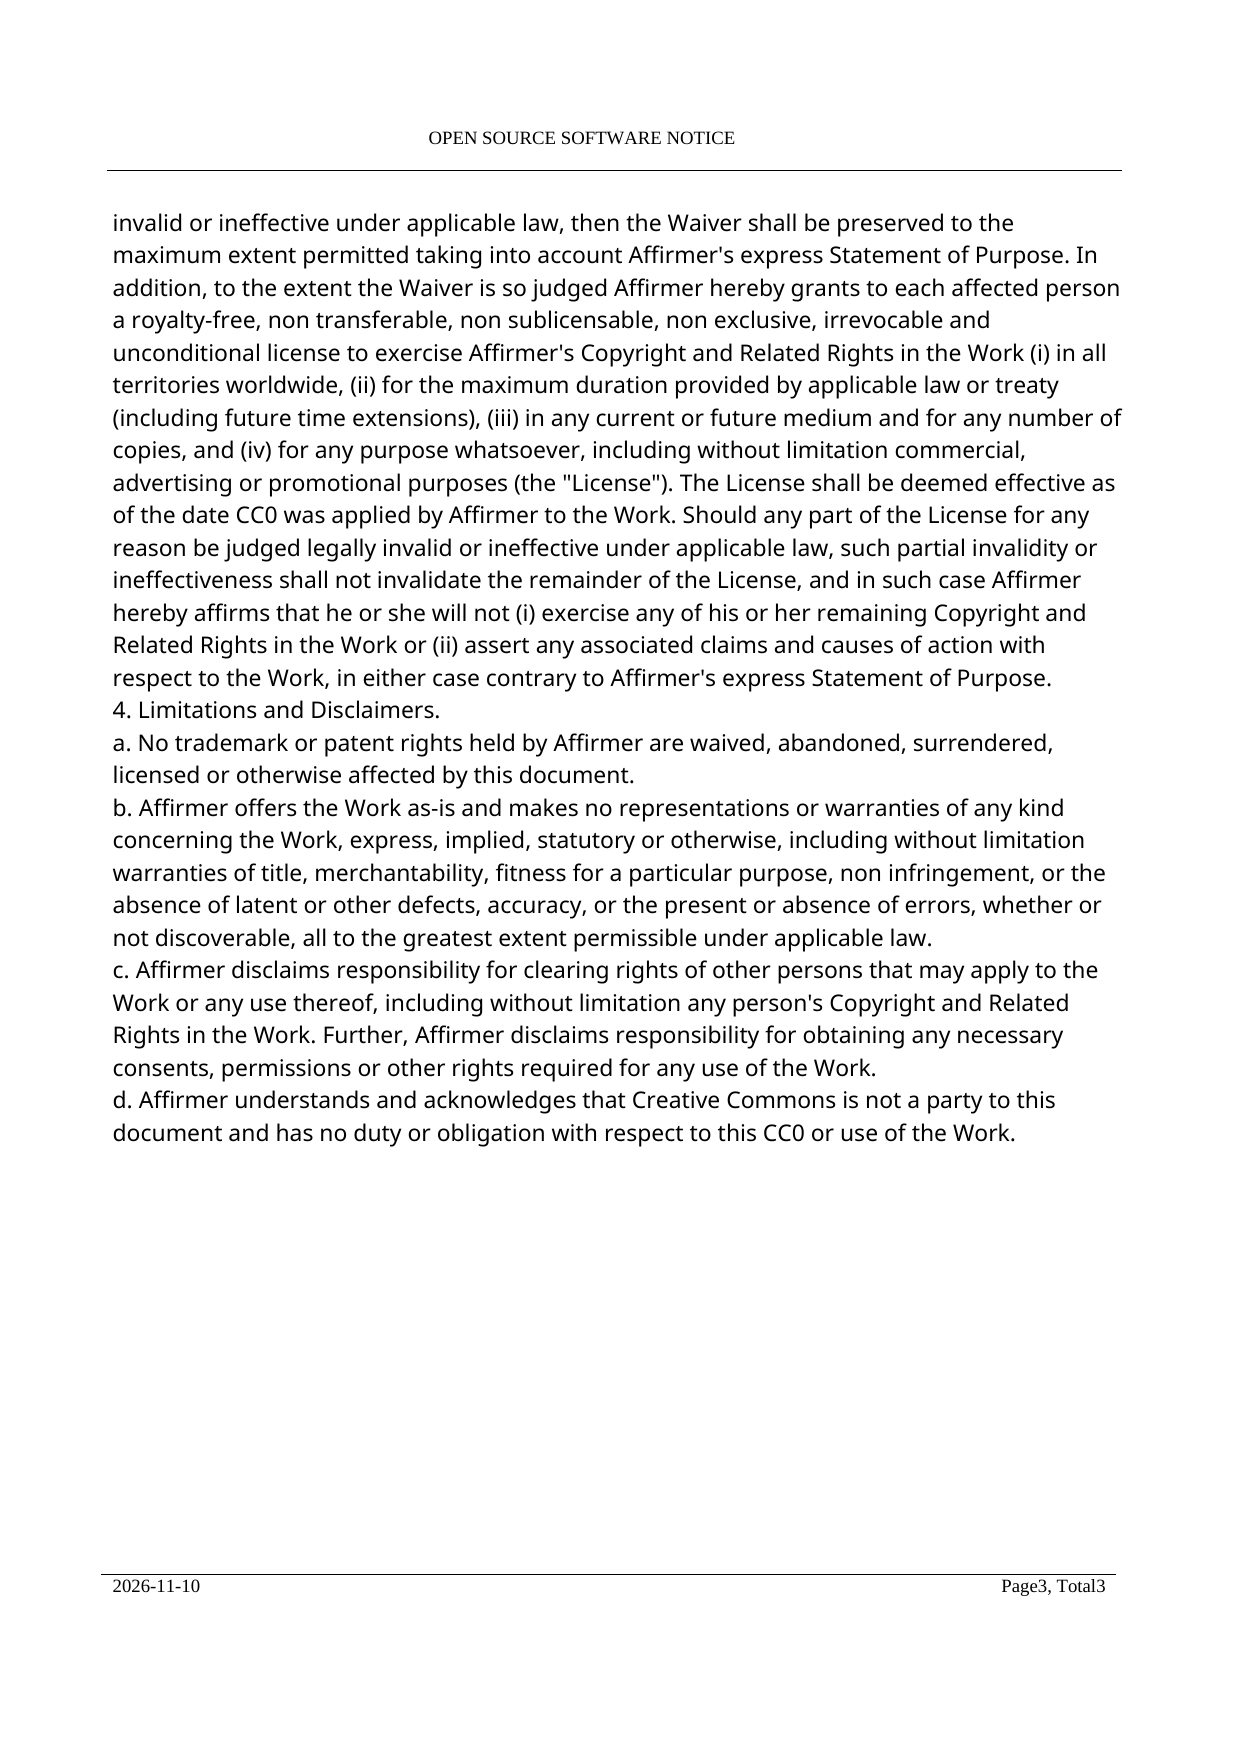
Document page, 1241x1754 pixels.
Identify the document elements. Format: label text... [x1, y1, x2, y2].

text a. No trademark or patent rights held by Affirmer are waived, abandoned, surrendered, licensed or otherwise affected by this document. [112, 726, 1128, 791]
text 4. Limitations and Disclaimers. [112, 694, 1128, 726]
text d. Affirmer understands and acknowledges that Creative Commons is not a party to this document and has no duty or obligation with respect to this CC0 or use of the Work. [112, 1084, 1128, 1149]
text b. Affirmer offers the Work as-is and makes no representations or warranties of any kind concerning the Work, express, implied, statutory or otherwise, including without limitation warranties of title, merchantability, fitness for a particular purpose, non infringement, or the absence of latent or other defects, accuracy, or the present or absence of errors, whether or not discoverable, all to the greatest extent permissible under applicable law. [112, 791, 1128, 954]
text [112, 206, 1128, 694]
text c. Affirmer disclaims responsibility for clearing rights of other persons that may apply to the Work or any use thereof, including without limitation any person's Copyright and Related Rights in the Work. Further, Affirmer disclaims responsibility for obtaining any necessary consents, permissions or other rights required for any use of the Work. [112, 954, 1128, 1084]
